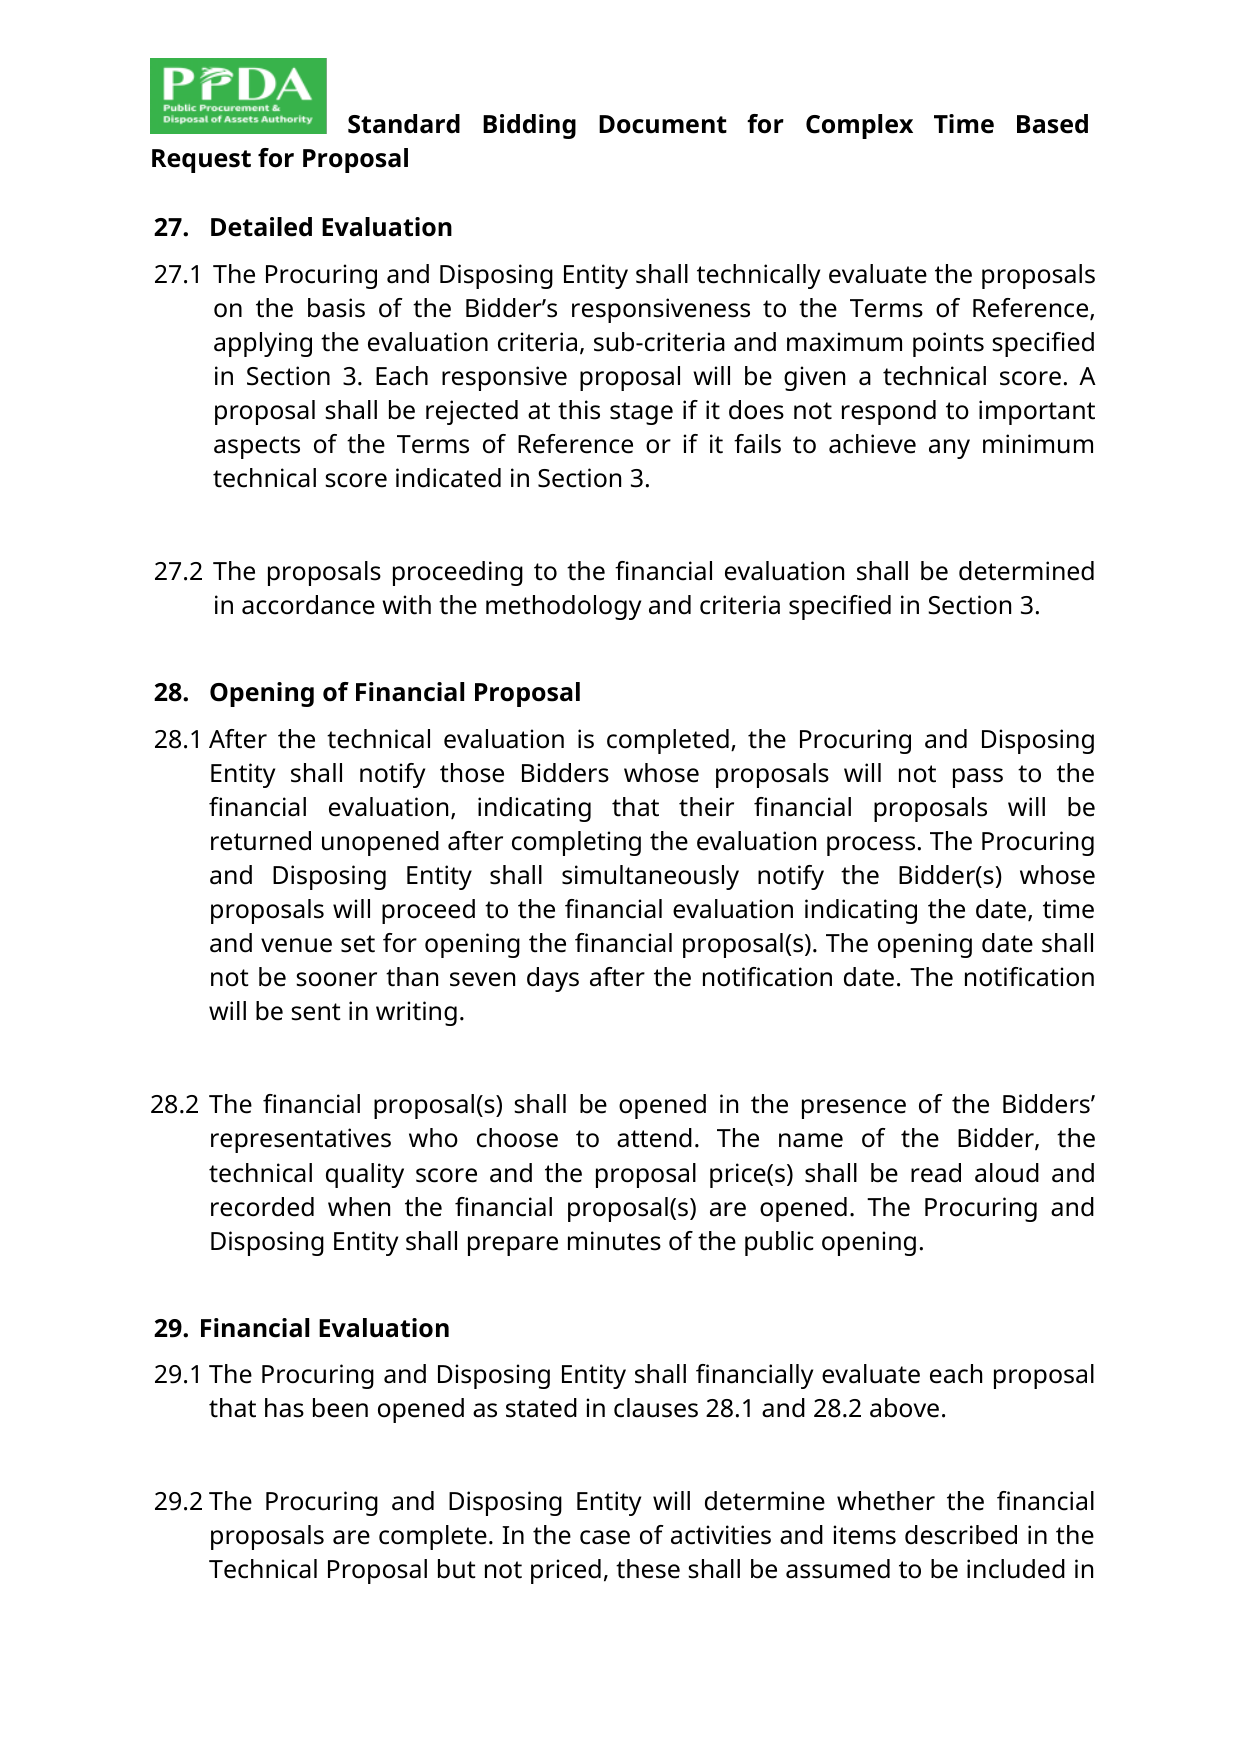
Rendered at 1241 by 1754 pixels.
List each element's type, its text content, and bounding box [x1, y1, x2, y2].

table_cell The Procuring and Disposing Entity shall technically evaluate the proposals on the basis of the Bidder’s responsiveness to the Terms of Reference, applying the evaluation criteria, sub-criteria and maximum points specified in Section 3. Each responsive proposal will be given a technical score. A proposal shall be rejected at this stage if it does not respond to important aspects of the Terms of Reference or if it fails to achieve any minimum technical score indicated in Section 3. The proposals proceeding to the financial evaluation shall be determined in accordance with the methodology and criteria specified in Section 3. [143, 244, 1108, 669]
table_cell Detailed Evaluation [143, 204, 1108, 244]
table_cell Financial Evaluation [143, 1304, 1108, 1344]
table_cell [143, 1344, 1108, 1586]
table_cell Opening of Financial Proposal [143, 669, 1108, 709]
table_cell After the technical evaluation is completed, the Procuring and Disposing Entity shall notify those Bidders whose proposals will not pass to the financial evaluation, indicating that their financial proposals will be returned unopened after completing the evaluation process. The Procuring and Disposing Entity shall simultaneously notify the Bidder(s) whose proposals will proceed to the financial evaluation indicating the date, time and venue set for opening the financial proposal(s). The opening date shall not be sooner than seven days after the notification date. The notification will be sent in writing. The financial proposal(s) shall be opened in the presence of the Bidders’ representatives who choose to attend. The name of the Bidder, the technical quality score and the proposal price(s) shall be read aloud and recorded when the financial proposal(s) are opened. The Procuring and Disposing Entity shall prepare minutes of the public opening. [143, 709, 1108, 1304]
picture [150, 58, 328, 134]
